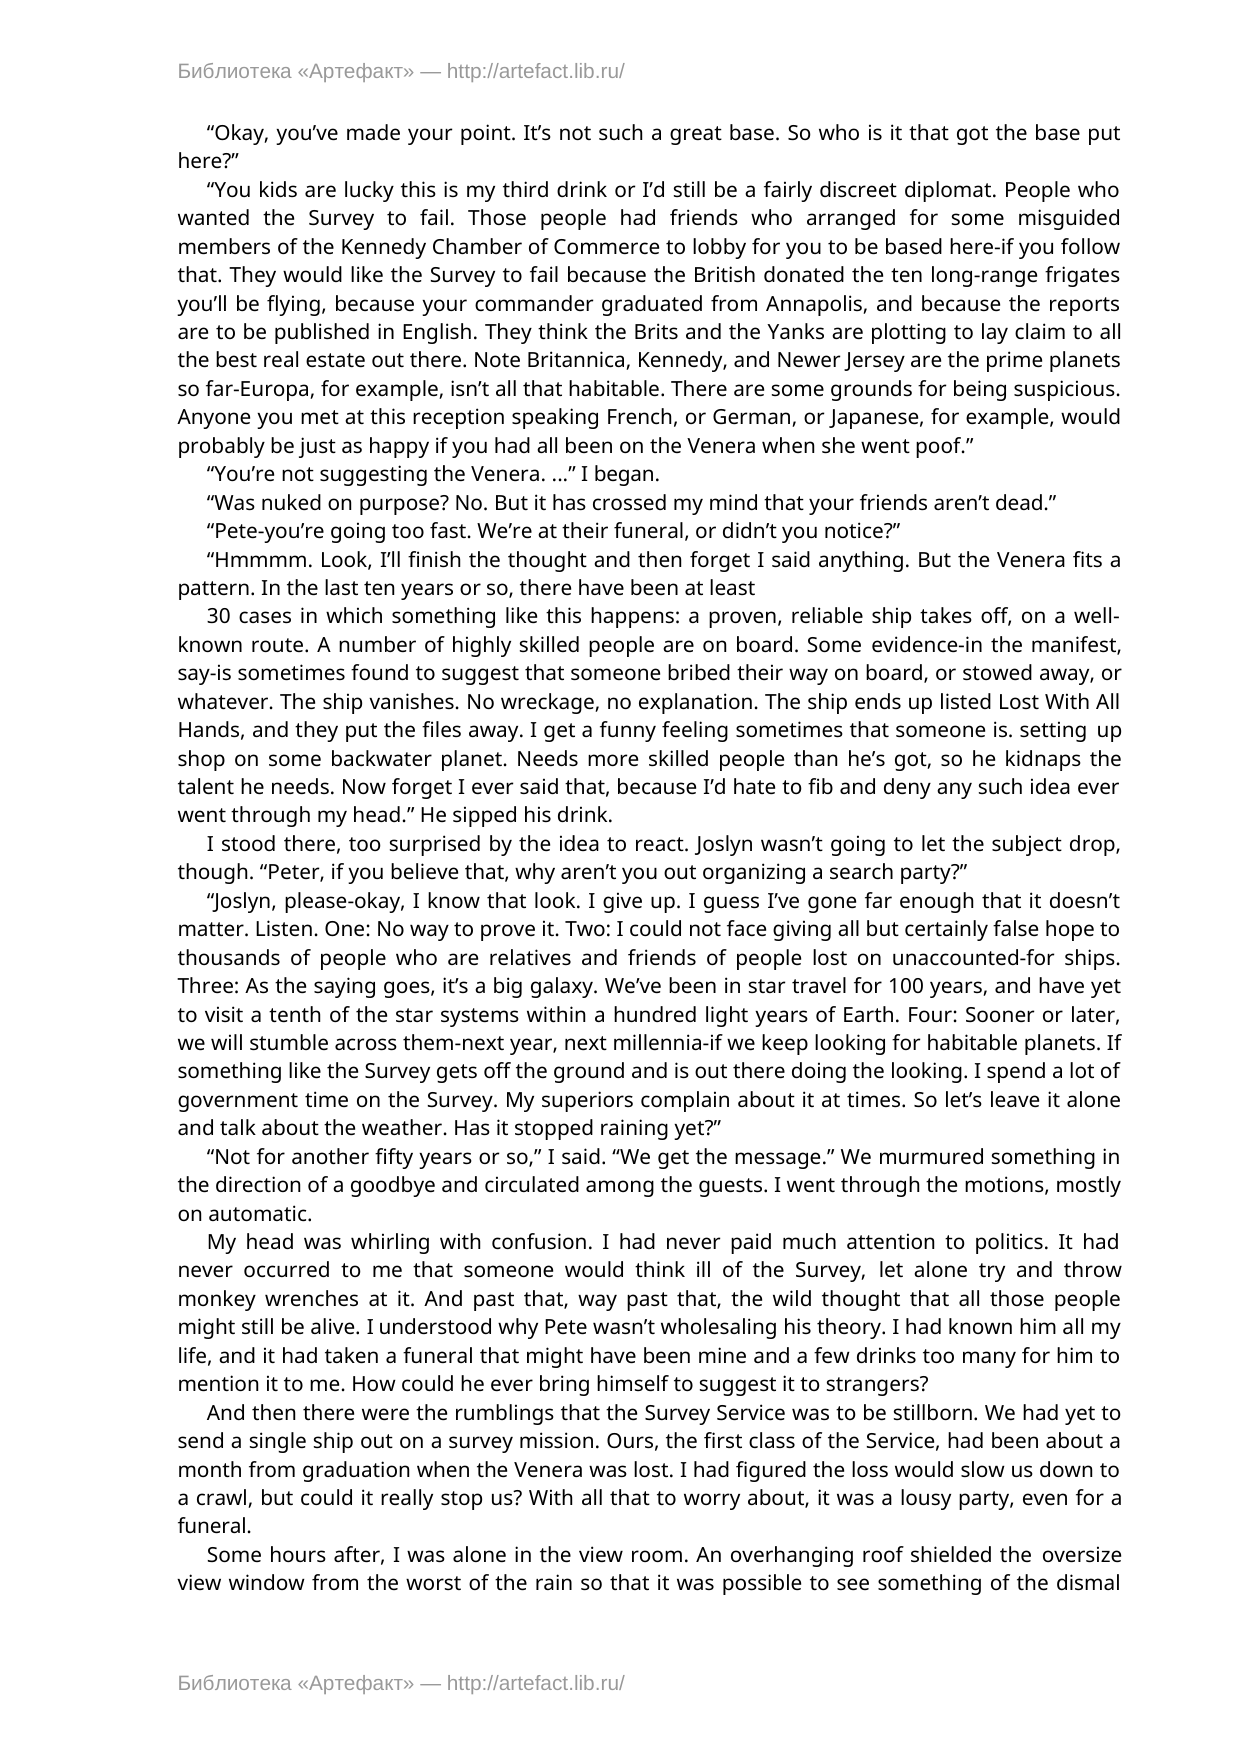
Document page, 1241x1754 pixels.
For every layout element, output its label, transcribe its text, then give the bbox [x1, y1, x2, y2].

text “You’re not suggesting the Venera. ...” I began. [177, 459, 1122, 488]
text 30 cases in which something like this happens: a proven, reliable ship takes off, on a well-known route. A number of highly skilled people are on board. Some evidence-in the manifest, say-is sometimes found to suggest that someone bribed their way on board, or stowed away, or whatever. The ship vanishes. No wreckage, no explanation. The ship ends up listed Lost With All Hands, and they put the files away. I get a funny feeling sometimes that someone is. setting up shop on some backwater planet. Needs more skilled people than he’s got, so he kidnaps the talent he needs. Now forget I ever said that, because I’d hate to fib and deny any such idea ever went through my head.” He sipped his drink. [177, 602, 1122, 829]
text “Not for another fifty years or so,” I said. “We get the message.” We murmured something in the direction of a goodbye and circulated among the guests. I went through the motions, mostly on automatic. [177, 1142, 1122, 1227]
text “Joslyn, please-okay, I know that look. I give up. I guess I’ve gone far enough that it doesn’t matter. Listen. One: No way to prove it. Two: I could not face giving all but certainly false hope to thousands of people who are relatives and friends of people lost on unaccounted-for ships. Three: As the saying goes, it’s a big galaxy. We’ve been in star travel for 100 years, and have yet to visit a tenth of the star systems within a hundred light years of Earth. Four: Sooner or later, we will stumble across them-next year, next millennia-if we keep looking for habitable planets. If something like the Survey gets off the ground and is out there doing the looking. I spend a lot of government time on the Survey. My superiors complain about it at times. So let’s leave it alone and talk about the weather. Has it stopped raining yet?” [177, 886, 1122, 1142]
text “Was nuked on purpose? No. But it has crossed my mind that your friends aren’t dead.” [177, 488, 1122, 516]
text “Pete-you’re going too fast. We’re at their funeral, or didn’t you notice?” [177, 516, 1122, 545]
text And then there were the rumblings that the Survey Service was to be stillborn. We had yet to send a single ship out on a survey mission. Ours, the first class of the Service, had been about a month from graduation when the Venera was lost. I had figured the loss would slow us down to a crawl, but could it really stop us? With all that to worry about, it was a lousy party, even for a funeral. [177, 1398, 1122, 1540]
text “Hmmmm. Look, I’ll finish the thought and then forget I said anything. But the Venera fits a pattern. In the last ten years or so, there have been at least [177, 545, 1122, 602]
text “Okay, you’ve made your point. It’s not such a great base. So who is it that got the base put here?” [177, 118, 1122, 175]
text “You kids are lucky this is my third drink or I’d still be a fairly discreet diplomat. People who wanted the Survey to fail. Those people had friends who arranged for some misguided members of the Kennedy Chamber of Commerce to lobby for you to be based here-if you follow that. They would like the Survey to fail because the British donated the ten long-range frigates you’ll be flying, because your commander graduated from Annapolis, and because the reports are to be published in English. They think the Brits and the Yanks are plotting to lay claim to all the best real estate out there. Note Britannica, Kennedy, and Newer Jersey are the prime planets so far-Europa, for example, isn’t all that habitable. There are some grounds for being suspicious. Anyone you met at this reception speaking French, or German, or Japanese, for example, would probably be just as happy if you had all been on the Venera when she went poof.” [177, 175, 1122, 459]
text My head was whirling with confusion. I had never paid much attention to politics. It had never occurred to me that someone would think ill of the Survey, let alone try and throw monkey wrenches at it. And past that, way past that, the wild thought that all those people might still be alive. I understood why Pete wasn’t wholesaling his theory. I had known him all my life, and it had taken a funeral that might have been mine and a few drinks too many for him to mention it to me. How could he ever bring himself to suggest it to strangers? [177, 1227, 1122, 1398]
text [177, 1540, 1122, 1597]
text I stood there, too surprised by the idea to react. Joslyn wasn’t going to let the subject drop, though. “Peter, if you believe that, why aren’t you out organizing a search party?” [177, 829, 1122, 886]
